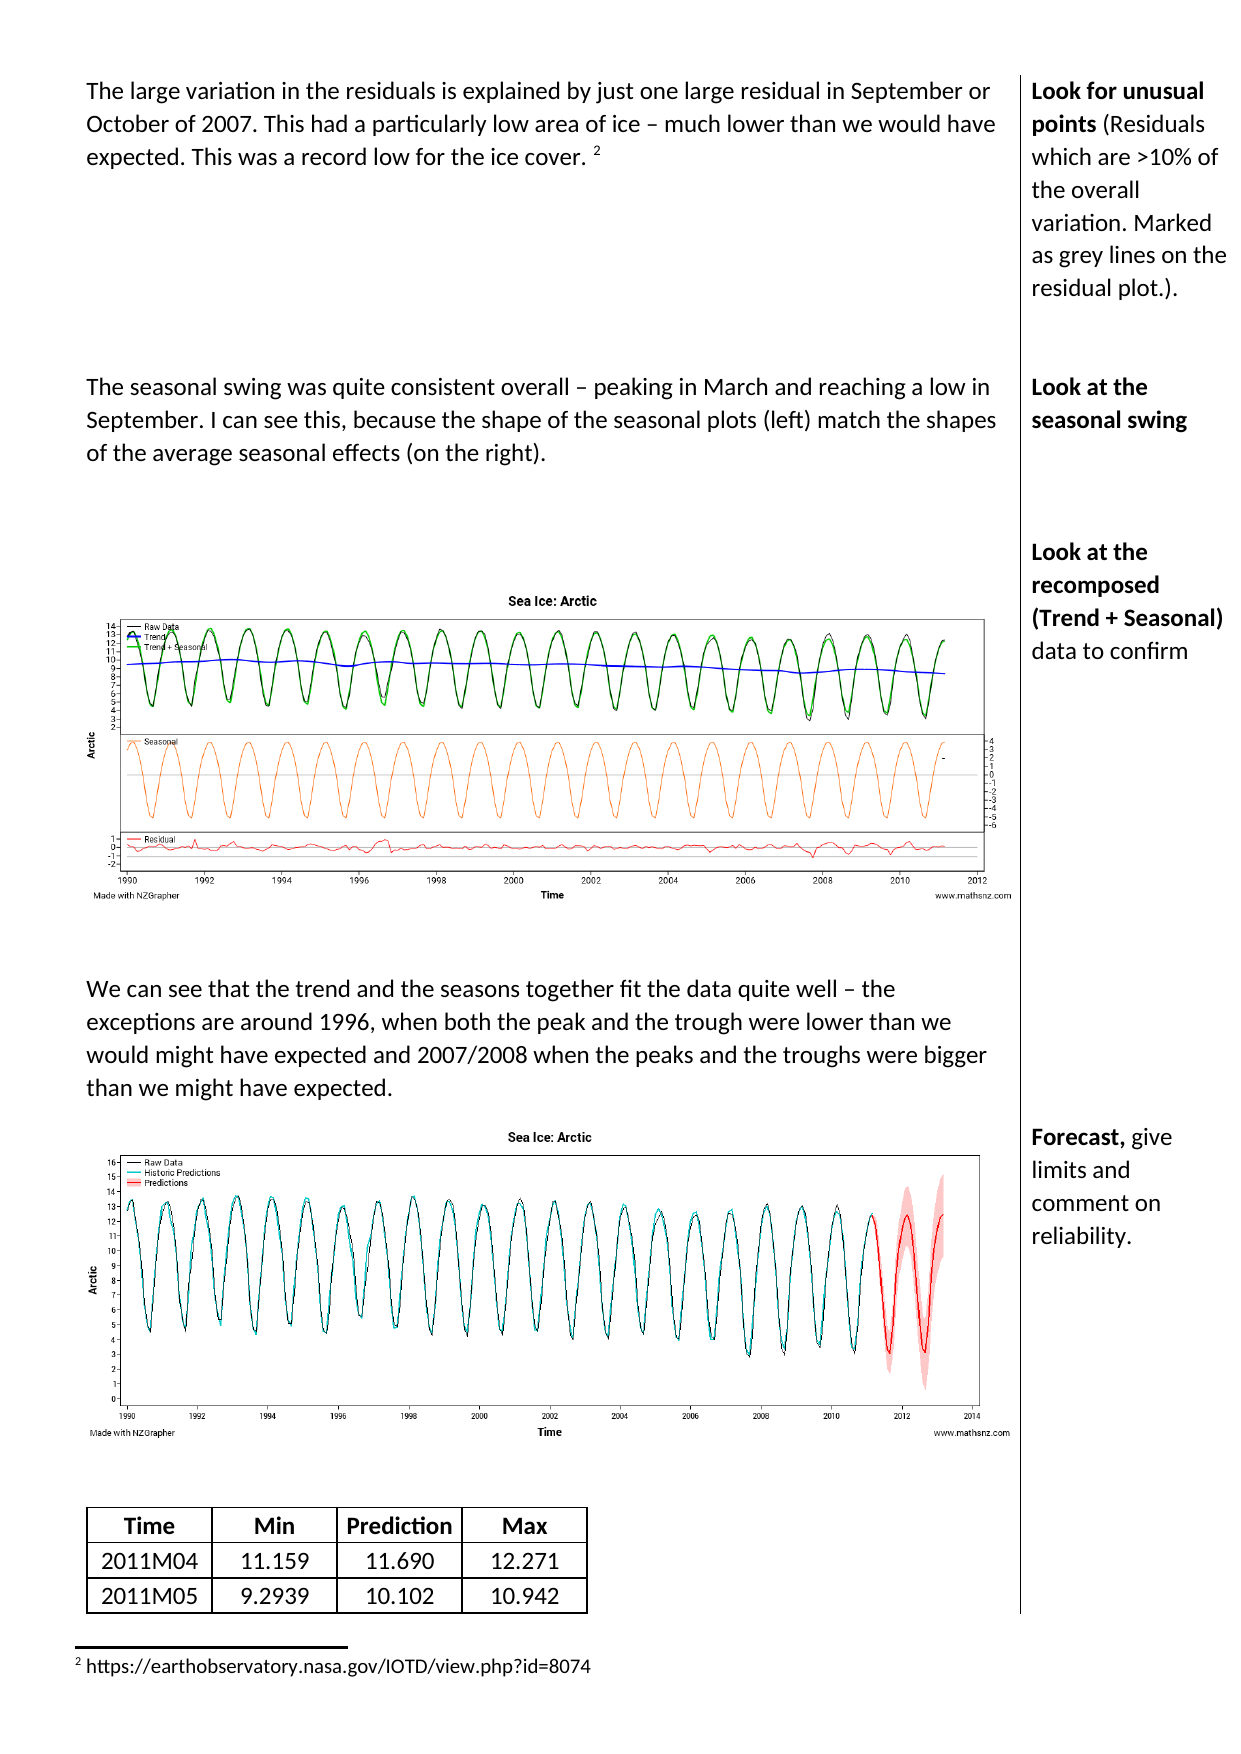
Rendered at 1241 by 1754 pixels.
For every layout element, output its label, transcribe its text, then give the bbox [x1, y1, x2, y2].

picture [86, 1121, 1013, 1439]
table_cell The large variation in the residuals is explained by just one large residual in September or October of 2007. This had a particularly low area of ice – much lower than we would have expected. This was a record low for the ice cover. [75, 75, 1020, 372]
picture [86, 586, 1018, 905]
table_cell Look at the seasonal swing [1021, 372, 1240, 536]
table_cell The seasonal swing was quite consistent overall – peaking in March and reaching a low in September. I can see this, because the shape of the seasonal plots (left) match the shapes of the average seasonal effects (on the right). [75, 372, 1020, 536]
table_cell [75, 1121, 1020, 1614]
table_cell Look for unusual points (Residuals which are >10% of the overall variation. Marked as grey lines on the residual plot.). [1021, 75, 1240, 372]
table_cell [1021, 1121, 1240, 1614]
table_cell We can see that the trend and the seasons together fit the data quite well – the exceptions are around 1996, when both the peak and the trough were lower than we would might have expected and 2007/2008 when the peaks and the troughs were bigger than we might have expected. [75, 536, 1020, 1121]
table_cell Look at the recomposed (Trend + Seasonal) data to confirm [1021, 536, 1240, 1121]
